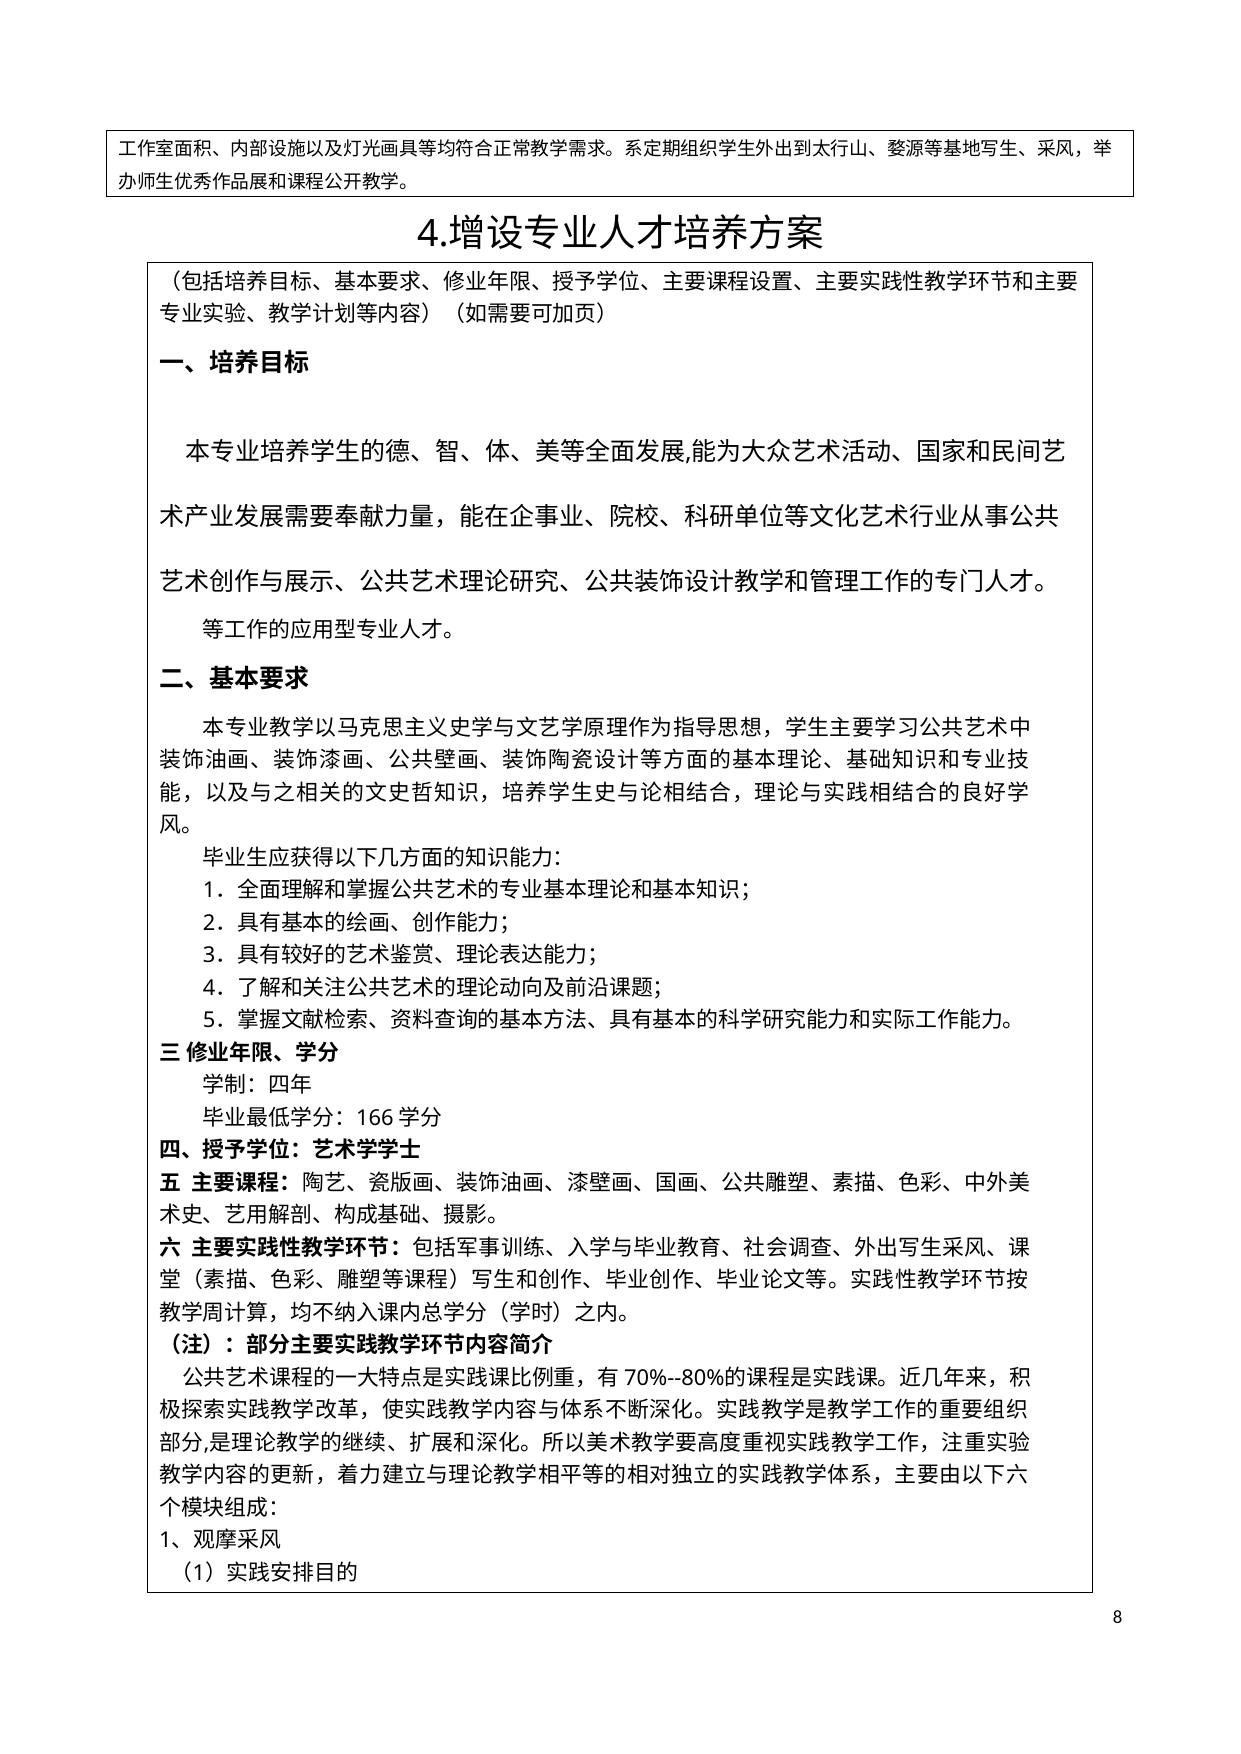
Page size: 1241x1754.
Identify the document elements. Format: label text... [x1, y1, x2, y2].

text 4.增设专业人才培养方案 [118, 197, 1122, 262]
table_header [107, 131, 1133, 196]
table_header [148, 263, 1092, 1592]
